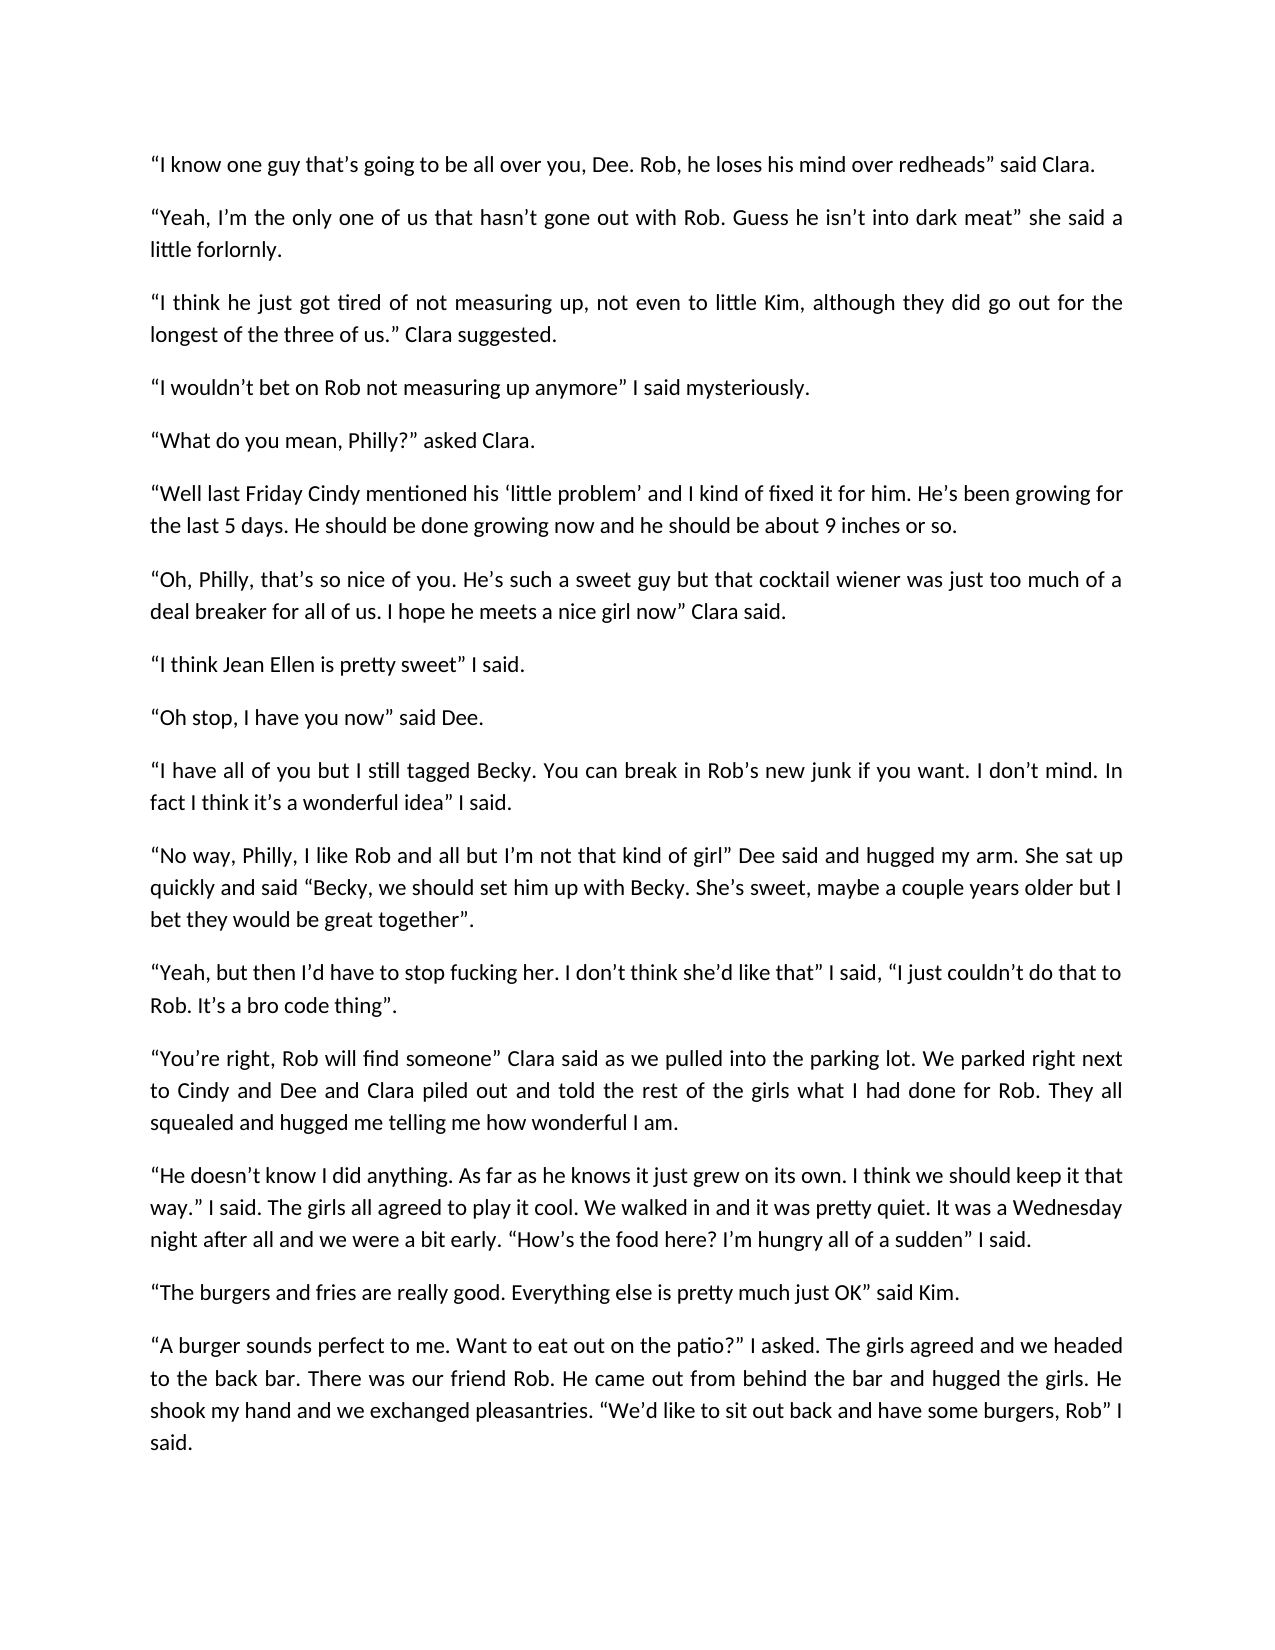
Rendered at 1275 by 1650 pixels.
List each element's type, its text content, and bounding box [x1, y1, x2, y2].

text “I think he just got tired of not measuring up, not even to little Kim, although they did go out for the longest of the three of us.” Clara suggested. [150, 288, 1125, 348]
text “What do you mean, Philly?” asked Clara. [150, 426, 1125, 454]
text “I know one guy that’s going to be all over you, Dee. Rob, he loses his mind over redheads” said Clara. [150, 150, 1125, 178]
text “I think Jean Ellen is pretty sweet” I said. [150, 650, 1125, 678]
text “I wouldn’t bet on Rob not measuring up anymore” I said mysteriously. [150, 373, 1125, 401]
text “Oh, Philly, that’s so nice of you. He’s such a sweet guy but that cocktail wiener was just too much of a deal breaker for all of us. I hope he meets a nice girl now” Clara said. [150, 565, 1125, 625]
text “Oh stop, I have you now” said Dee. [150, 703, 1125, 731]
text “Yeah, I’m the only one of us that hasn’t gone out with Rob. Guess he isn’t into dark meat” she said a little forlornly. [150, 203, 1125, 263]
text “Yeah, but then I’d have to stop fucking her. I don’t think she’d like that” I said, “I just couldn’t do that to Rob. It’s a bro code thing”. [150, 958, 1125, 1019]
text “He doesn’t know I did anything. As far as he knows it just grew on its own. I think we should keep it that way.” I said. The girls all agreed to play it cool. We walked in and it was pretty quiet. It was a Wednesday night after all and we were a bit early. “How’s the food here? I’m hungry all of a sudden” I said. [150, 1161, 1125, 1253]
text “Well last Friday Cindy mentioned his ‘little problem’ and I kind of fixed it for him. He’s been growing for the last 5 days. He should be done growing now and he should be about 9 inches or so. [150, 479, 1125, 540]
text “No way, Philly, I like Rob and all but I’m not that kind of girl” Dee said and hugged my arm. She sat up quickly and said “Becky, we should set him up with Becky. She’s sweet, maybe a couple years older but I bet they would be great together”. [150, 841, 1125, 933]
text “A burger sounds perfect to me. Want to eat out on the patio?” I asked. The girls agreed and we headed to the back bar. There was our friend Rob. He came out from behind the bar and hugged the girls. He shook my hand and we exchanged pleasantries. “We’d like to sit out back and have some burgers, Rob” I said. [150, 1332, 1125, 1456]
text “You’re right, Rob will find someone” Clara said as we pulled into the parking lot. We parked right next to Cindy and Dee and Clara piled out and told the rest of the girls what I had done for Rob. They all squealed and hugged me telling me how wonderful I am. [150, 1044, 1125, 1136]
text “The burgers and fries are really good. Everything else is pretty much just OK” said Kim. [150, 1278, 1125, 1307]
text “I have all of you but I still tagged Becky. You can break in Rob’s new junk if you want. I don’t mind. In fact I think it’s a wonderful idea” I said. [150, 756, 1125, 816]
